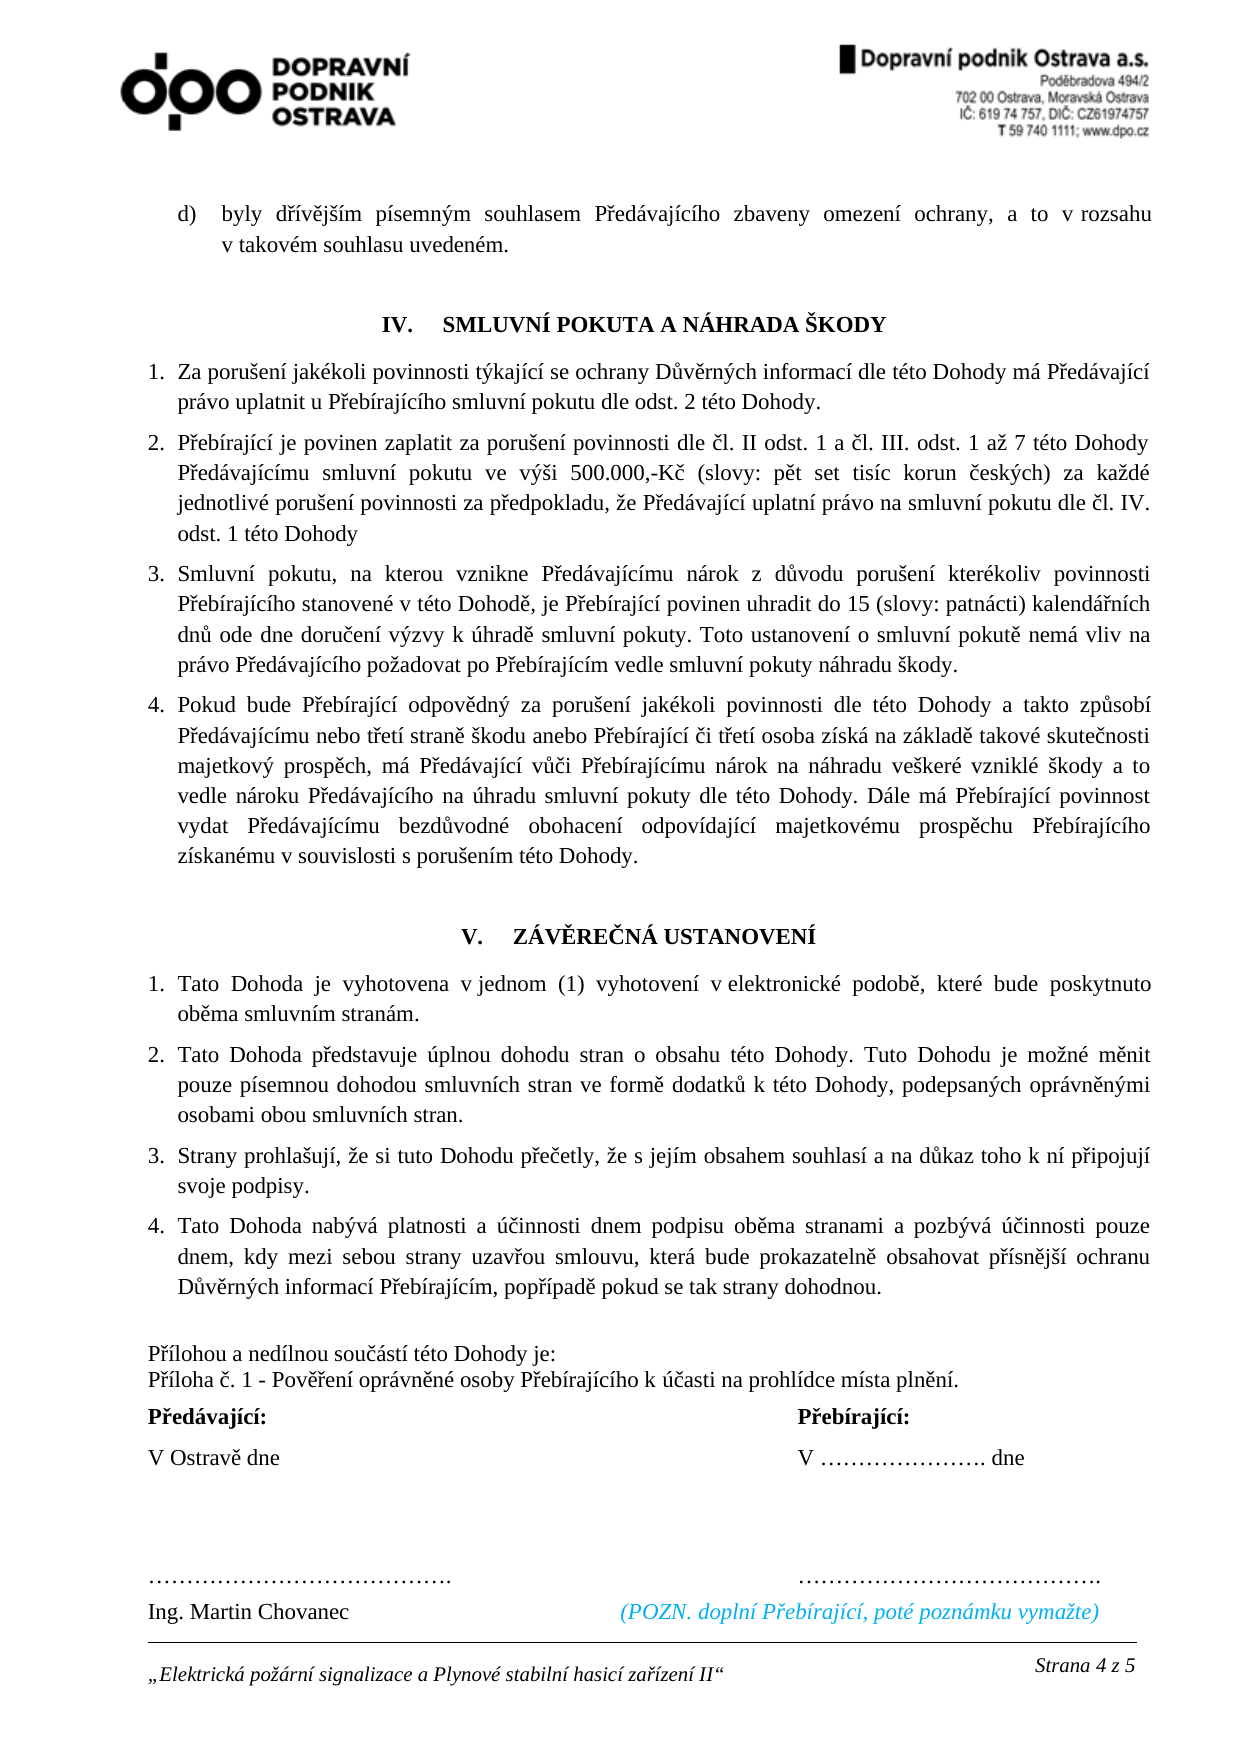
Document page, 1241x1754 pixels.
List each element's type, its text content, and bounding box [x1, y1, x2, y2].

subtitle ZÁVĚREČNÁ USTANOVENÍ [148, 923, 1152, 949]
list Přebírající je povinen zaplatit za porušení povinnosti dle čl. II odst. 1 a čl. III. odst. 1 až 7 této Dohody Předávajícímu smluvní pokutu ve výši 500.000,-Kč (slovy: pět set tisíc korun českých) za každé jednotlivé porušení povinnosti za předpokladu, že Předávající uplatní právo na smluvní pokutu dle čl. IV. odst. 1 této Dohody [148, 429, 1152, 546]
list Za porušení jakékoli povinnosti týkající se ochrany Důvěrných informací dle této Dohody má Předávající právo uplatnit u Přebírajícího smluvní pokutu dle odst. 2 této Dohody. [148, 358, 1152, 415]
text Příloha č. 1 - Pověření oprávněné osoby Přebírajícího k účasti na prohlídce místa plnění. [148, 1366, 1149, 1393]
text Přílohou a nedílnou součástí této Dohody je: [148, 1340, 1149, 1366]
picture [118, 50, 414, 134]
list Smluvní pokutu, na kterou vznikne Předávajícímu nárok z důvodu porušení kterékoliv povinnosti Přebírajícího stanovené v této Dohodě, je Přebírající povinen uhradit do 15 (slovy: patnácti) kalendářních dnů ode dne doručení výzvy k úhradě smluvní pokuty. Toto ustanovení o smluvní pokutě nemá vliv na právo Předávajícího požadovat po Přebírajícím vedle smluvní pokuty náhradu škody. [148, 560, 1152, 677]
text …………………………………. …………………………………. [148, 1562, 1152, 1588]
picture [837, 42, 1152, 142]
list Pokud bude Přebírající odpovědný za porušení jakékoli povinnosti dle této Dohody a takto způsobí Předávajícímu nebo třetí straně škodu anebo Přebírající či třetí osoba získá na základě takové skutečnosti majetkový prospěch, má Předávající vůči Přebírajícímu nárok na náhradu veškeré vzniklé škody a to vedle nároku Předávajícího na úhradu smluvní pokuty dle této Dohody. Dále má Přebírající povinnost vydat Předávajícímu bezdůvodné obohacení odpovídající majetkovému prospěchu Přebírajícího získanému v souvislosti s porušením této Dohody. [148, 691, 1152, 869]
text Předávající: Přebírající: [148, 1403, 1152, 1429]
list Tato Dohoda nabývá platnosti a účinnosti dnem podpisu oběma stranami a pozbývá účinnosti pouze dnem, kdy mezi sebou strany uzavřou smlouvu, která bude prokazatelně obsahovat přísnější ochranu Důvěrných informací Přebírajícím, popřípadě pokud se tak strany dohodnou. [148, 1213, 1152, 1299]
list Tato Dohoda představuje úplnou dohodu stran o obsahu této Dohody. Tuto Dohodu je možné měnit pouze písemnou dohodou smluvních stran ve formě dodatků k této Dohody, podepsaných oprávněnými osobami obou smluvních stran. [148, 1041, 1152, 1127]
subtitle SMLUVNÍ POKUTA A NÁHRADA ŠKODY [148, 311, 1152, 337]
list byly dřívějším písemným souhlasem Předávajícího zbaveny omezení ochrany, a to v rozsahu v takovém souhlasu uvedeném. [177, 201, 1152, 257]
text V Ostravě dne V …………………. dne [148, 1444, 1149, 1470]
list Tato Dohoda je vyhotovena v jednom (1) vyhotovení v elektronické podobě, které bude poskytnuto oběma smluvním stranám. [148, 970, 1152, 1026]
text Ing. Martin Chovanec (POZN. doplní Přebírající, poté poznámku vymažte) [148, 1598, 1152, 1625]
list Strany prohlašují, že si tuto Dohodu přečetly, že s jejím obsahem souhlasí a na důkaz toho k ní připojují svoje podpisy. [148, 1142, 1152, 1198]
